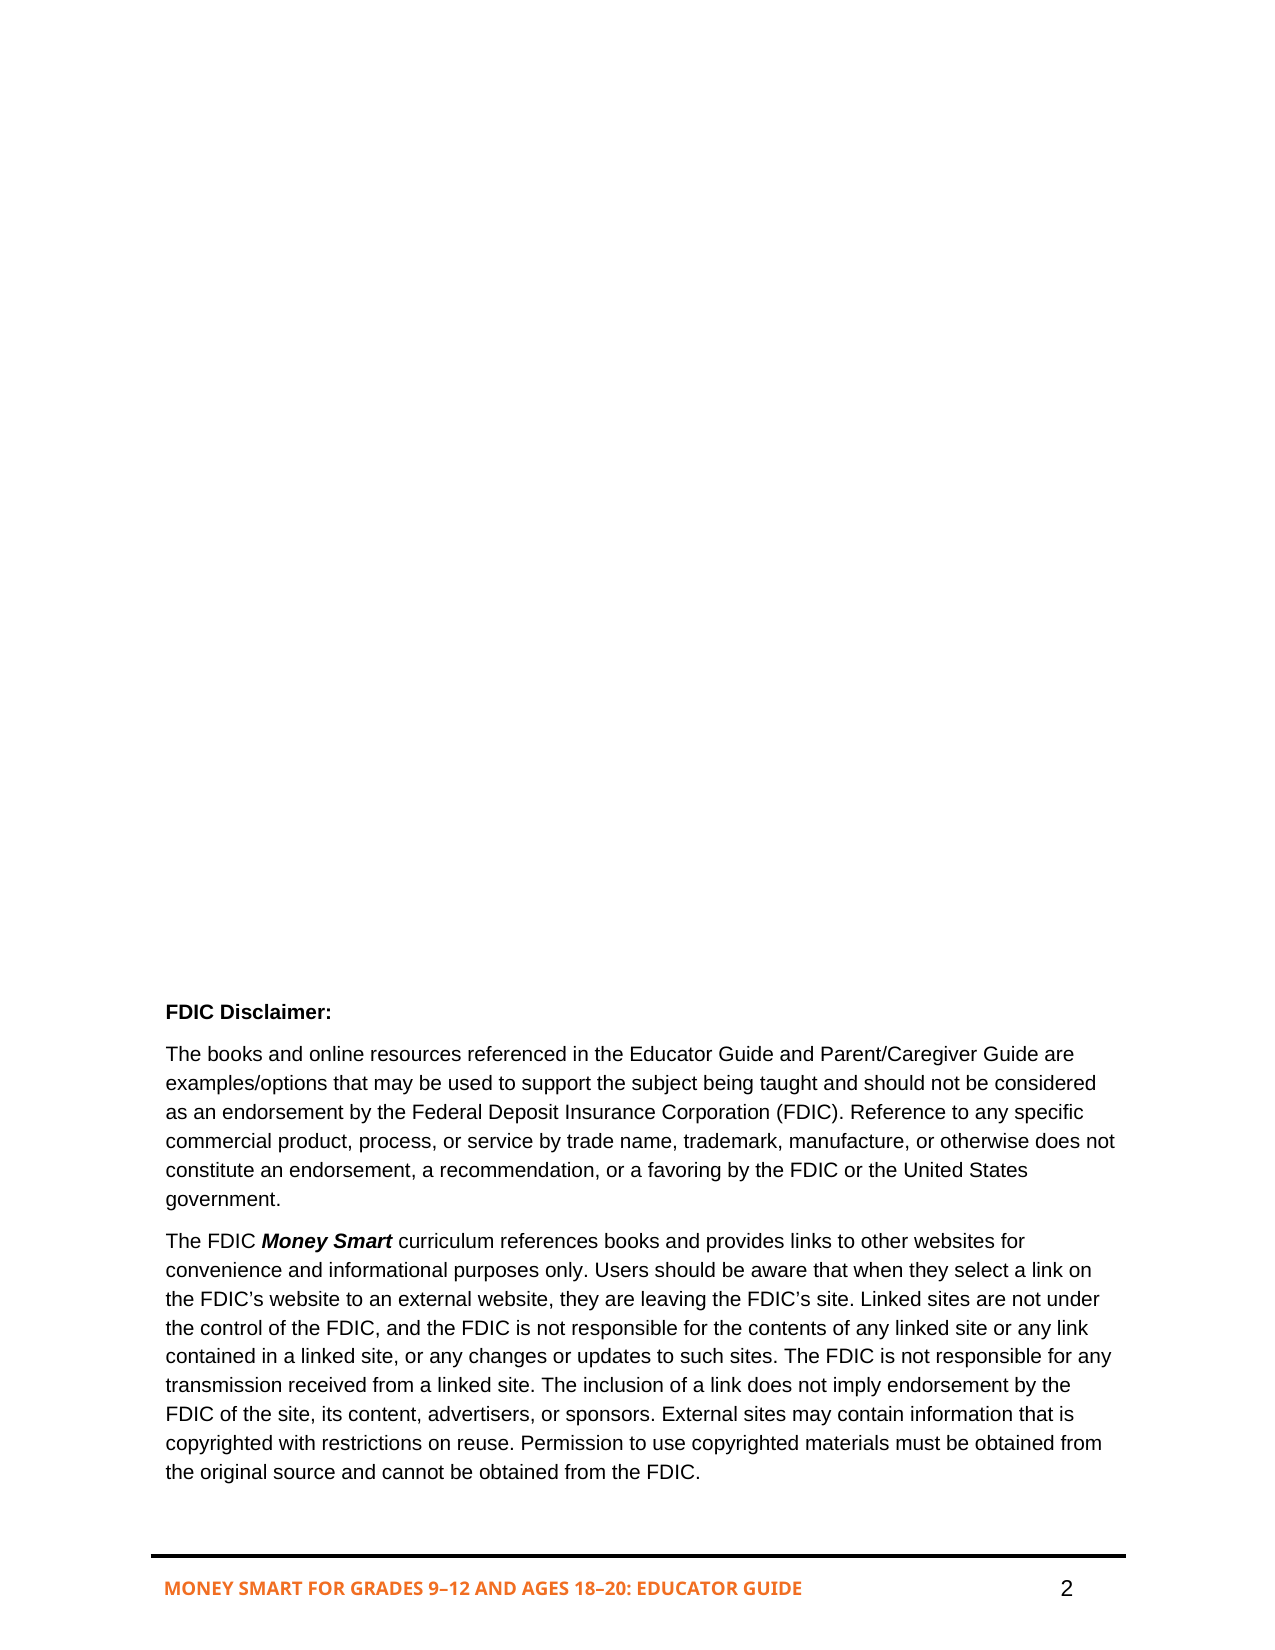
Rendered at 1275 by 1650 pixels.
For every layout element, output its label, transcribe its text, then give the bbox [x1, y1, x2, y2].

subtitle FDIC Disclaimer: [165, 999, 1118, 1023]
text The FDIC Money Smart curriculum references books and provides links to other websites for convenience and informational purposes only. Users should be aware that when they select a link on the FDIC’s website to an external website, they are leaving the FDIC’s site. Linked sites are not under the control of the FDIC, and the FDIC is not responsible for the contents of any linked site or any link contained in a linked site, or any changes or updates to such sites. The FDIC is not responsible for any transmission received from a linked site. The inclusion of a link does not imply endorsement by the FDIC of the site, its content, advertisers, or sponsors. External sites may contain information that is copyrighted with restrictions on reuse. Permission to use copyrighted materials must be obtained from the original source and cannot be obtained from the FDIC. [165, 1228, 1115, 1484]
text The books and online resources referenced in the Educator Guide and Parent/Caregiver Guide are examples/options that may be used to support the subject being taught and should not be considered as an endorsement by the Federal Deposit Insurance Corporation (FDIC). Reference to any specific commercial product, process, or service by trade name, trademark, manufacture, or otherwise does not constitute an endorsement, a recommendation, or a favoring by the FDIC or the United States government. [165, 1042, 1118, 1210]
